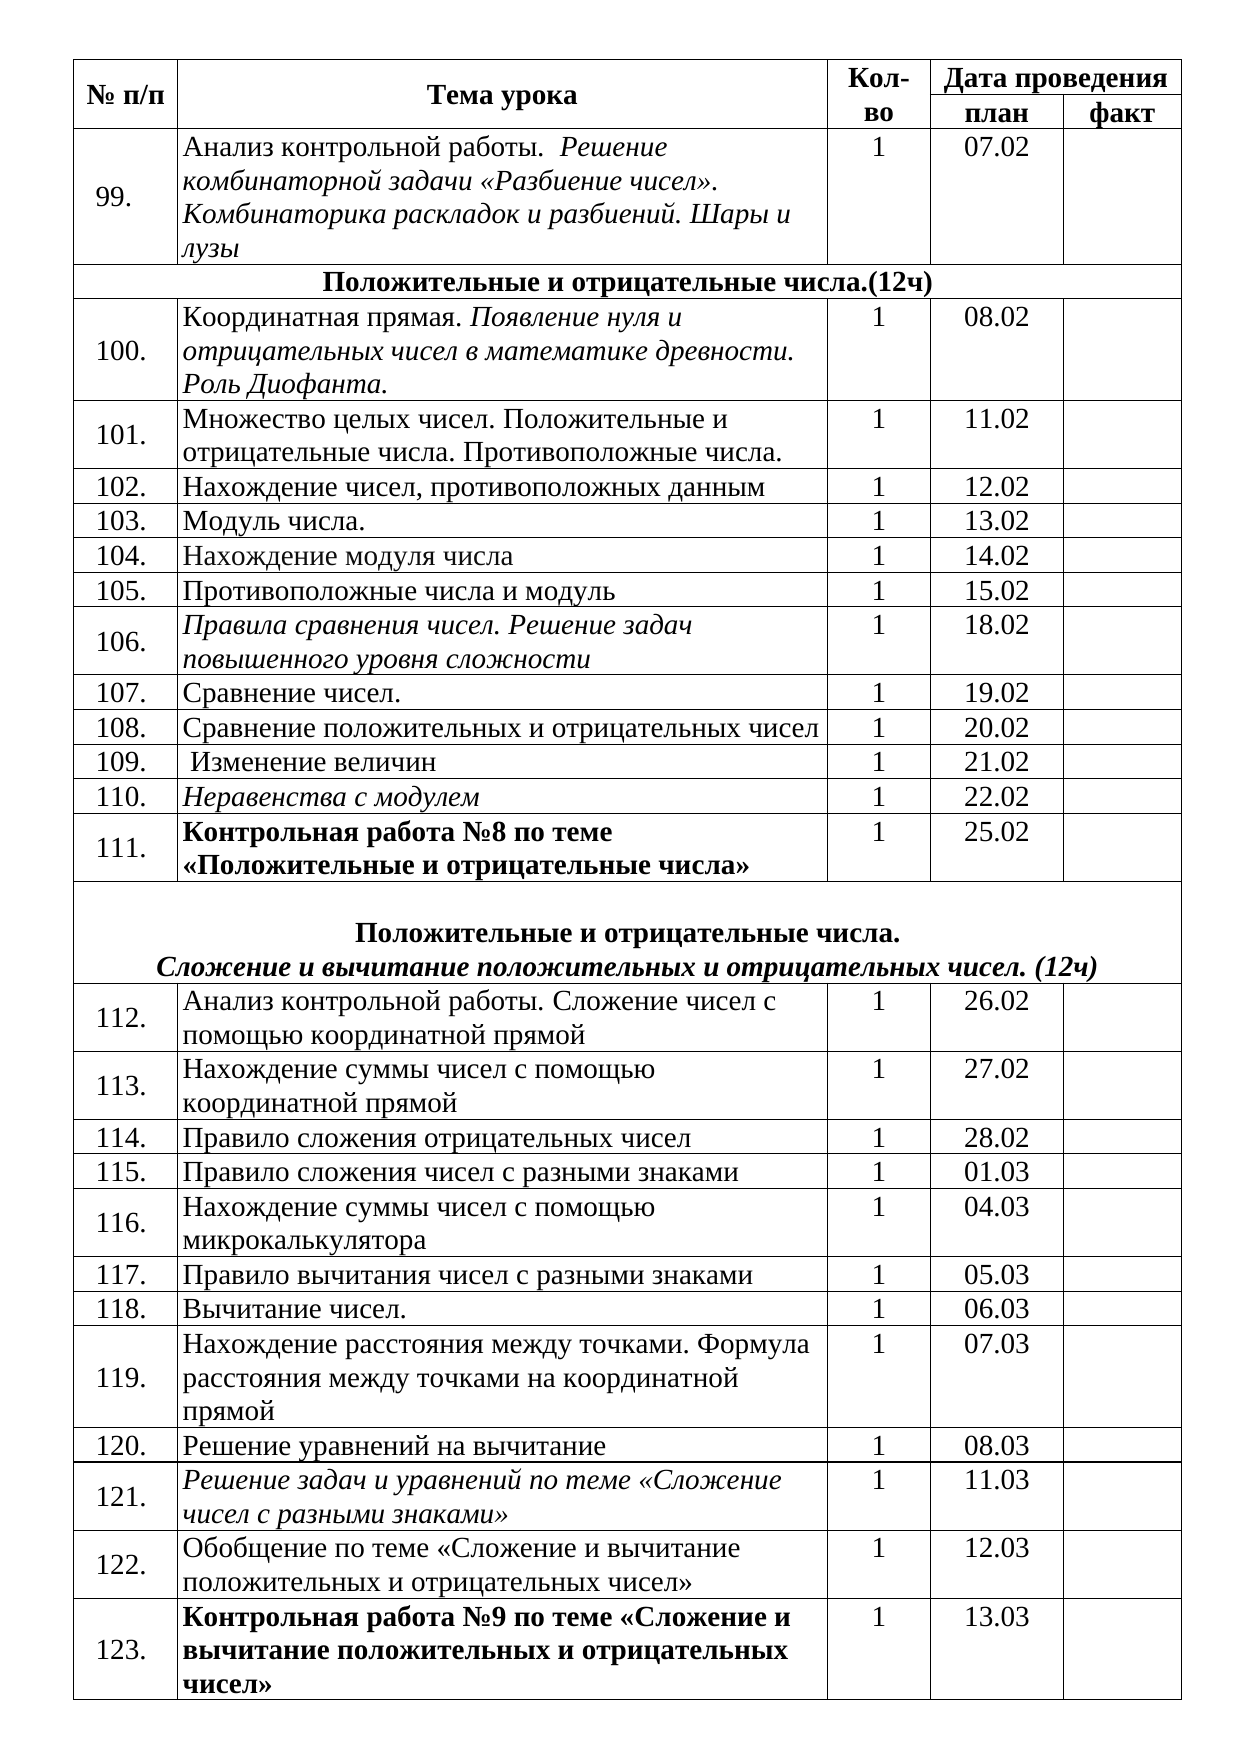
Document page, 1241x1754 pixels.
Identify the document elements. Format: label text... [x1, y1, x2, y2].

table_cell [1064, 1052, 1181, 1119]
table_cell [74, 607, 177, 674]
table_cell [1064, 1292, 1181, 1325]
table_cell [74, 779, 177, 813]
table_cell [1064, 1154, 1181, 1188]
table_cell Координатная прямая. Появление нуля и отрицательных чисел в математике древности. Роль Диофанта. [178, 299, 827, 400]
table_cell [1064, 814, 1181, 881]
table_cell 15.02 [931, 573, 1063, 606]
table_cell Правило вычитания чисел с разными знаками [178, 1257, 827, 1291]
table_cell Изменение величин [178, 745, 827, 778]
table_cell Неравенства с модулем [178, 779, 827, 813]
table_cell 1 [828, 1428, 930, 1461]
table_cell 1 [828, 469, 930, 502]
table_cell Противоположные числа и модуль [178, 573, 827, 606]
table_cell [1064, 1326, 1181, 1427]
table_cell [74, 1257, 177, 1291]
table_cell [1064, 1257, 1181, 1291]
table_cell 1 [828, 675, 930, 709]
table_cell 1 [828, 814, 930, 881]
table_cell план [931, 95, 1063, 128]
table_cell [74, 1120, 177, 1153]
table_cell [74, 469, 177, 502]
table_cell 18.02 [931, 607, 1063, 674]
table_cell [74, 1052, 177, 1119]
table_cell Сравнение положительных и отрицательных чисел [178, 710, 827, 743]
table_cell [74, 538, 177, 572]
table_cell 07.02 [931, 129, 1063, 263]
table_header № п/п [74, 60, 177, 128]
table_cell 1 [828, 573, 930, 606]
table_cell [1064, 1599, 1181, 1699]
table_cell 27.02 [931, 1052, 1063, 1119]
table_cell Положительные и отрицательные числа. Сложение и вычитание положительных и отрицательных чисел. (12ч) [74, 882, 1181, 982]
table_cell 1 [828, 779, 930, 813]
table_cell 1 [828, 299, 930, 400]
table_cell Решение задач и уравнений по теме «Сложение чисел с разными знаками» [178, 1463, 827, 1529]
table_cell [1064, 1531, 1181, 1598]
table_cell 26.02 [931, 984, 1063, 1051]
table_header Тема урока [178, 60, 827, 128]
table_cell Решение уравнений на вычитание [178, 1428, 827, 1461]
table_cell [1064, 607, 1181, 674]
table_cell 07.03 [931, 1326, 1063, 1427]
table_cell Правила сравнения чисел. Решение задач повышенного уровня сложности [178, 607, 827, 674]
table_cell [1064, 129, 1181, 263]
table_cell 14.02 [931, 538, 1063, 572]
table_cell [1064, 1189, 1181, 1256]
table_cell Анализ контрольной работы. Решение комбинаторной задачи «Разбиение чисел». Комбинаторика раскладок и разбиений. Шары и лузы [178, 129, 827, 263]
table_cell Нахождение расстояния между точками. Формула расстояния между точками на координатной прямой [178, 1326, 827, 1427]
table_cell [74, 1326, 177, 1427]
table_cell 1 [828, 1189, 930, 1256]
table_cell [74, 1154, 177, 1188]
table_cell [74, 1189, 177, 1256]
table_cell 13.02 [931, 504, 1063, 537]
table_cell 1 [828, 538, 930, 572]
table_cell [1064, 469, 1181, 502]
table_cell 19.02 [931, 675, 1063, 709]
table_cell [74, 1599, 177, 1699]
table_cell 05.03 [931, 1257, 1063, 1291]
table_cell [1064, 1463, 1181, 1529]
table_cell 1 [828, 129, 930, 263]
table_cell 06.03 [931, 1292, 1063, 1325]
table_cell [74, 1292, 177, 1325]
table_cell [74, 299, 177, 400]
table_cell 04.03 [931, 1189, 1063, 1256]
table_cell 01.03 [931, 1154, 1063, 1188]
table_cell [1064, 573, 1181, 606]
table_cell 21.02 [931, 745, 1063, 778]
table_cell [1064, 504, 1181, 537]
table_cell [74, 710, 177, 743]
table_cell 11.02 [931, 401, 1063, 468]
table_cell [1064, 984, 1181, 1051]
table_cell [1064, 538, 1181, 572]
table_cell [74, 129, 177, 263]
table_cell [1064, 1428, 1181, 1461]
table_cell Нахождение модуля числа [178, 538, 827, 572]
table_cell 1 [828, 984, 930, 1051]
table_cell [1064, 1120, 1181, 1153]
table_cell 11.03 [931, 1463, 1063, 1529]
table_cell [74, 1428, 177, 1461]
table_cell [1064, 299, 1181, 400]
table_header Кол-во часов [828, 60, 930, 128]
table_cell 1 [828, 504, 930, 537]
table_cell 1 [828, 1154, 930, 1188]
table_cell Положительные и отрицательные числа.(12ч) [74, 265, 1181, 298]
table_cell 1 [828, 745, 930, 778]
table_cell 1 [828, 1326, 930, 1427]
table_cell [74, 401, 177, 468]
table_cell [1064, 779, 1181, 813]
table_cell 28.02 [931, 1120, 1063, 1153]
table_cell Правило сложения чисел с разными знаками [178, 1154, 827, 1188]
table_cell 1 [828, 710, 930, 743]
table_cell [1064, 710, 1181, 743]
table_cell [74, 675, 177, 709]
table_cell 13.03 [931, 1599, 1063, 1699]
table_cell [1064, 675, 1181, 709]
table_cell 08.03 [931, 1428, 1063, 1461]
table_cell Анализ контрольной работы. Сложение чисел с помощью координатной прямой [178, 984, 827, 1051]
table_cell [1064, 745, 1181, 778]
table_cell [74, 504, 177, 537]
table_cell [1064, 401, 1181, 468]
table_cell [74, 1463, 177, 1529]
table_cell [74, 814, 177, 881]
table_cell Вычитание чисел. [178, 1292, 827, 1325]
table_cell 12.03 [931, 1531, 1063, 1598]
table_cell Модуль числа. [178, 504, 827, 537]
table_cell 08.02 [931, 299, 1063, 400]
table_cell Множество целых чисел. Положительные и отрицательные числа. Противоположные числа. [178, 401, 827, 468]
table_cell 25.02 [931, 814, 1063, 881]
table_cell 12.02 [931, 469, 1063, 502]
table_cell Обобщение по теме «Сложение и вычитание положительных и отрицательных чисел» [178, 1531, 827, 1598]
table_header Дата проведения [931, 60, 1181, 94]
table_cell 1 [828, 607, 930, 674]
table_cell 1 [828, 1292, 930, 1325]
table_cell Правило сложения отрицательных чисел [178, 1120, 827, 1153]
table_cell 1 [828, 1599, 930, 1699]
table_cell факт [1064, 95, 1181, 128]
table_cell 1 [828, 401, 930, 468]
table_cell 1 [828, 1463, 930, 1529]
table_cell Сравнение чисел. [178, 675, 827, 709]
table_cell Контрольная работа №8 по теме «Положительные и отрицательные числа» [178, 814, 827, 881]
table_cell [74, 573, 177, 606]
table_cell 1 [828, 1257, 930, 1291]
table_cell 20.02 [931, 710, 1063, 743]
table_cell 22.02 [931, 779, 1063, 813]
table_cell [74, 1531, 177, 1598]
table_cell [74, 745, 177, 778]
table_cell Контрольная работа №9 по теме «Сложение и вычитание положительных и отрицательных чисел» [178, 1599, 827, 1699]
table_cell 1 [828, 1052, 930, 1119]
table_cell Нахождение суммы чисел с помощью микрокалькулятора [178, 1189, 827, 1256]
table_cell Нахождение чисел, противоположных данным [178, 469, 827, 502]
table_cell 1 [828, 1531, 930, 1598]
table_cell 1 [828, 1120, 930, 1153]
table_cell [74, 984, 177, 1051]
table_cell Нахождение суммы чисел с помощью координатной прямой [178, 1052, 827, 1119]
